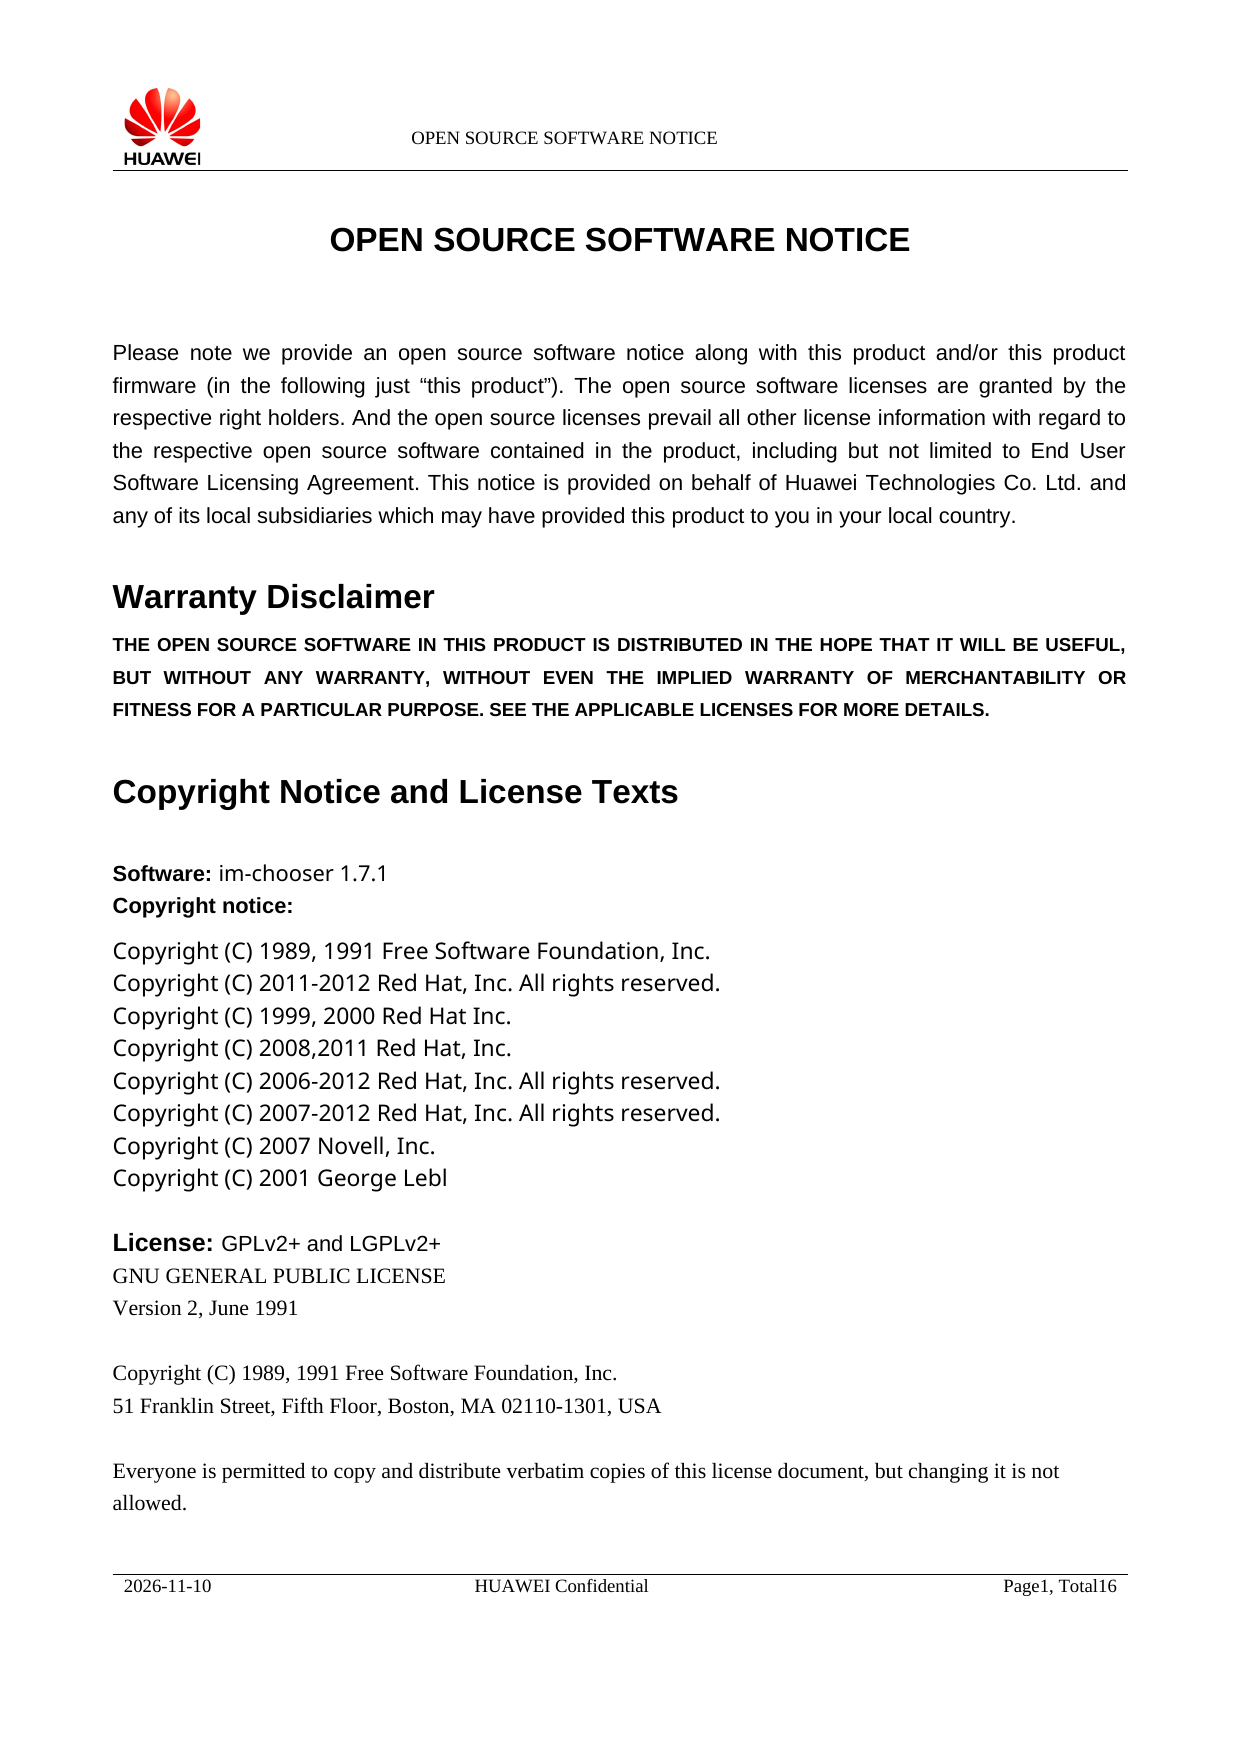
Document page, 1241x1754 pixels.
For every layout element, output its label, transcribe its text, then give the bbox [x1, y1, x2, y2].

text Copyright notice: [112, 889, 1128, 921]
text Please note we provide an open source software notice along with this product and/or this product firmware (in the following just “this product”). The open source software licenses are granted by the respective right holders. And the open source licenses prevail all other license information with regard to the respective open source software contained in the product, including but not limited to End User Software Licensing Agreement. This notice is provided on behalf of Huawei Technologies Co. Ltd. and any of its local subsidiaries which may have provided this product to you in your local country. [112, 336, 1128, 531]
text The open source software in this product is distributed in the hope that it will be useful, but WITHOUT ANY WARRANTY, without even the implied warranty of MERCHANTABILITY or FITNESS FOR A PARTICULAR PURPOSE. See the applicable licenses for more details. [112, 629, 1128, 726]
picture [124, 88, 201, 165]
text License: GPLv2+ and LGPLv2+ [112, 1226, 1128, 1259]
text Warranty Disclaimer [112, 564, 1128, 629]
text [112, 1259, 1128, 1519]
text OPEN SOURCE SOFTWARE NOTICE [112, 206, 1128, 271]
text Copyright Notice and License Texts [112, 759, 1128, 824]
text Copyright (C) 1989, 1991 Free Software Foundation, Inc. Copyright (C) 2011-2012 Red Hat, Inc. All rights reserved. Copyright (C) 1999, 2000 Red Hat Inc. Copyright (C) 2008,2011 Red Hat, Inc. Copyright (C) 2006-2012 Red Hat, Inc. All rights reserved. Copyright (C) 2007-2012 Red Hat, Inc. All rights reserved. Copyright (C) 2007 Novell, Inc. Copyright (C) 2001 George Lebl [112, 934, 1128, 1226]
title Software: im-chooser 1.7.1 [112, 856, 1128, 889]
